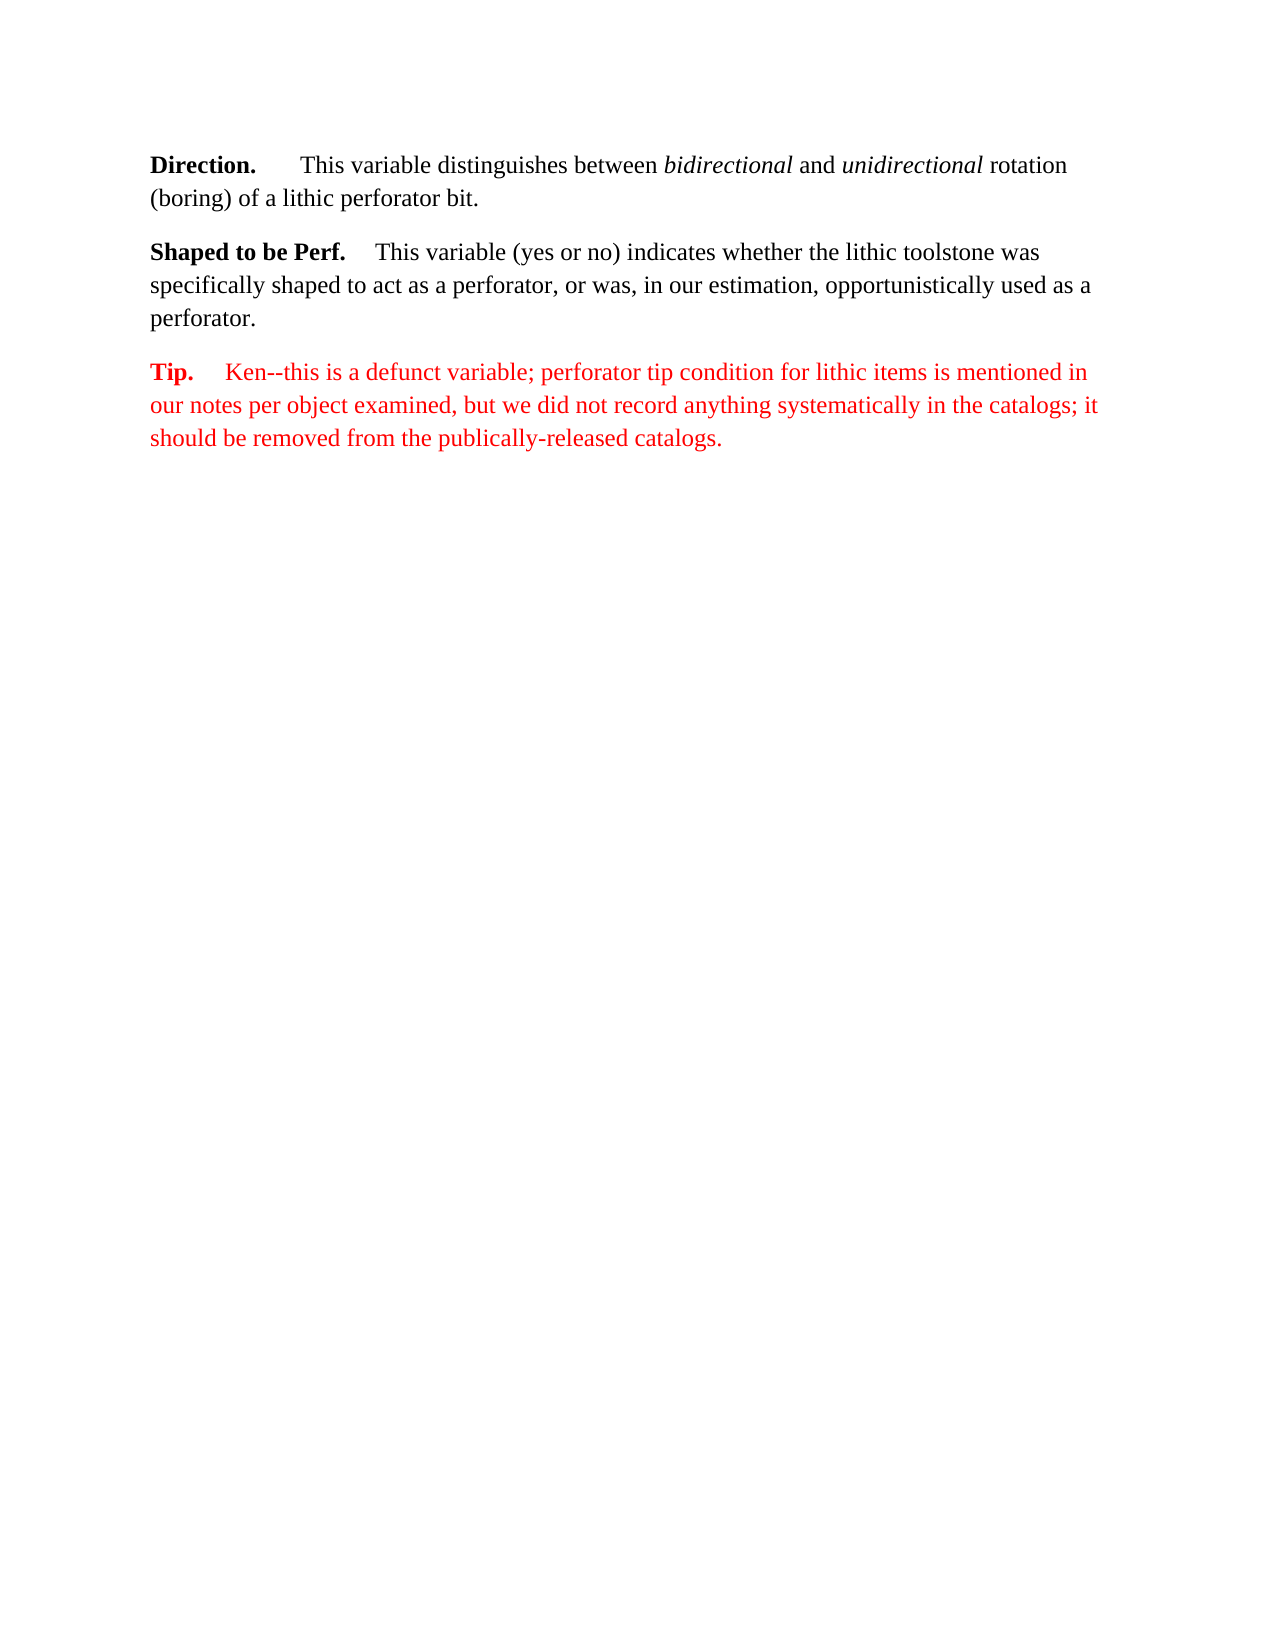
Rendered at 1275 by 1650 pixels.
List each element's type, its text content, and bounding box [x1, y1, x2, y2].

text Shaped to be Perf. This variable (yes or no) indicates whether the lithic toolstone was specifically shaped to act as a perforator, or was, in our estimation, opportunistically used as a perforator. [150, 237, 1125, 332]
text Direction. This variable distinguishes between bidirectional and unidirectional rotation (boring) of a lithic perforator bit. [150, 150, 1125, 212]
text Tip. Ken--this is a defunct variable; perforator tip condition for lithic items is mentioned in our notes per object examined, but we did not record anything systematically in the catalogs; it should be removed from the publically-released catalogs. [150, 357, 1125, 452]
